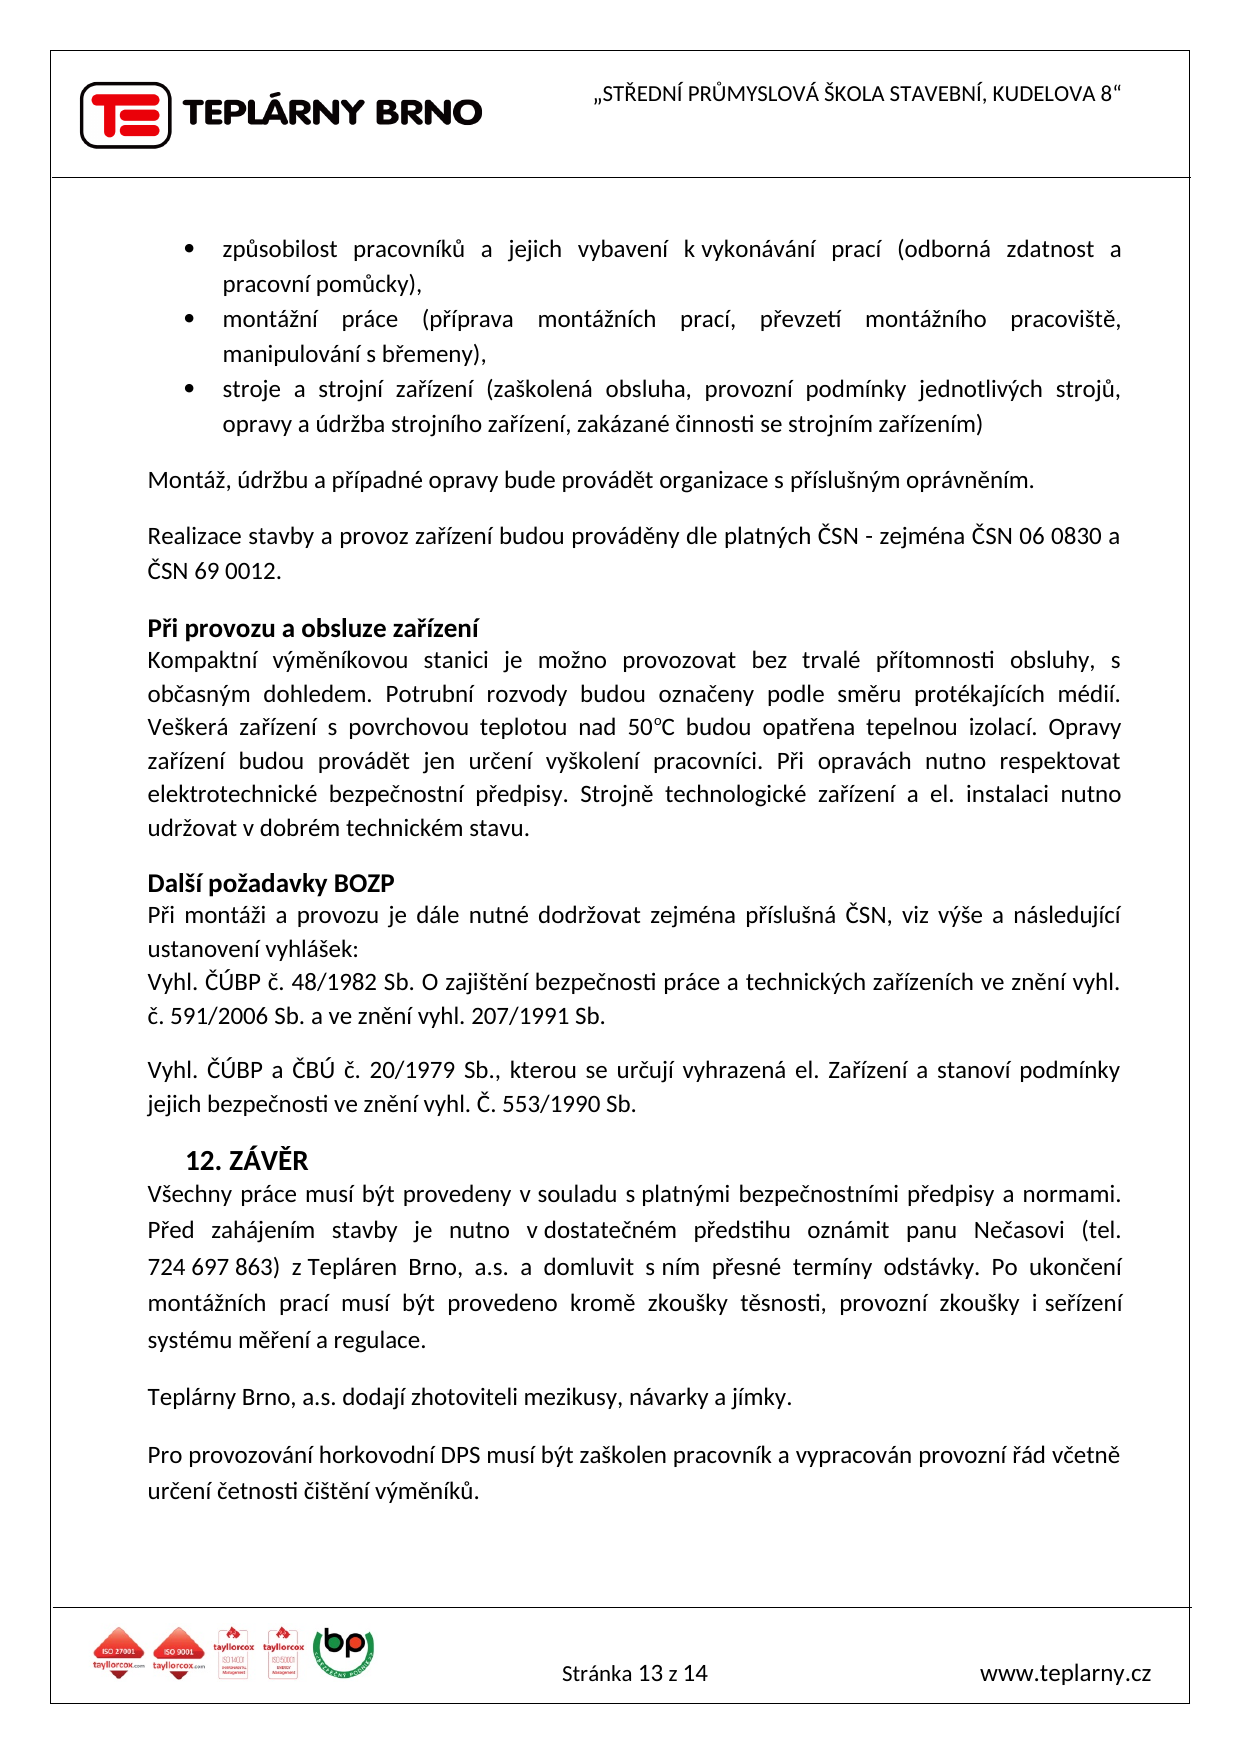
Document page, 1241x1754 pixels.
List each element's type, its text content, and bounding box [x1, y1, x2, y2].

text Montáž, údržbu a případné opravy bude provádět organizace s příslušným oprávněním. [147, 464, 1122, 495]
subtitle Další požadavky BOZP [147, 866, 1122, 899]
subtitle Při provozu a obsluze zařízení [147, 611, 1122, 644]
subtitle ZÁVĚR [185, 1142, 1122, 1178]
list montážní práce (příprava montážních prací, převzetí montážního pracoviště, manipulování s břemeny), [185, 304, 1122, 369]
text Pro provozování horkovodní DPS musí být zaškolen pracovník a vypracován provozní řád včetně určení četnosti čištění výměníků. [147, 1439, 1122, 1506]
picture [77, 79, 486, 151]
text Teplárny Brno, a.s. dodají zhotoviteli mezikusy, návarky a jímky. [147, 1381, 1122, 1412]
text Vyhl. ČÚBP č. 48/1982 Sb. O zajištění bezpečnosti práce a technických zařízeních ve znění vyhl. č. 591/2006 Sb. a ve znění vyhl. 207/1991 Sb. [147, 966, 1122, 1030]
list Při montáži a provozu je dále nutné dodržovat zejména příslušná ČSN, viz výše a následující ustanovení vyhlášek: [147, 899, 1122, 963]
text Všechny práce musí být provedeny v souladu s platnými bezpečnostními předpisy a normami. Před zahájením stavby je nutno v dostatečném předstihu oznámit panu Nečasovi (tel. 724 697 863) z Tepláren Brno, a.s. a domluvit s ním přesné termíny odstávky. Po ukončení montážních prací musí být provedeno kromě zkoušky těsnosti, provozní zkoušky i seřízení systému měření a regulace. [147, 1178, 1122, 1354]
text Kompaktní výměníkovou stanici je možno provozovat bez trvalé přítomnosti obsluhy, s občasným dohledem. Potrubní rozvody budou označeny podle směru protékajících médií. Veškerá zařízení s povrchovou teplotou nad 50oC budou opatřena tepelnou izolací. Opravy zařízení budou provádět jen určení vyškolení pracovníci. Při opravách nutno respektovat elektrotechnické bezpečnostní předpisy. Strojně technologické zařízení a el. instalaci nutno udržovat v dobrém technickém stavu. [147, 644, 1122, 842]
picture [88, 1623, 378, 1682]
text Vyhl. ČÚBP a ČBÚ č. 20/1979 Sb., kterou se určují vyhrazená el. Zařízení a stanoví podmínky jejich bezpečnosti ve znění vyhl. Č. 553/1990 Sb. [147, 1054, 1122, 1118]
list stroje a strojní zařízení (zaškolená obsluha, provozní podmínky jednotlivých strojů, opravy a údržba strojního zařízení, zakázané činnosti se strojním zařízením) [185, 374, 1122, 439]
text Realizace stavby a provoz zařízení budou prováděny dle platných ČSN - zejména ČSN 06 0830 a ČSN 69 0012. [147, 520, 1122, 586]
list způsobilost pracovníků a jejich vybavení k vykonávání prací (odborná zdatnost a pracovní pomůcky), [185, 234, 1122, 299]
